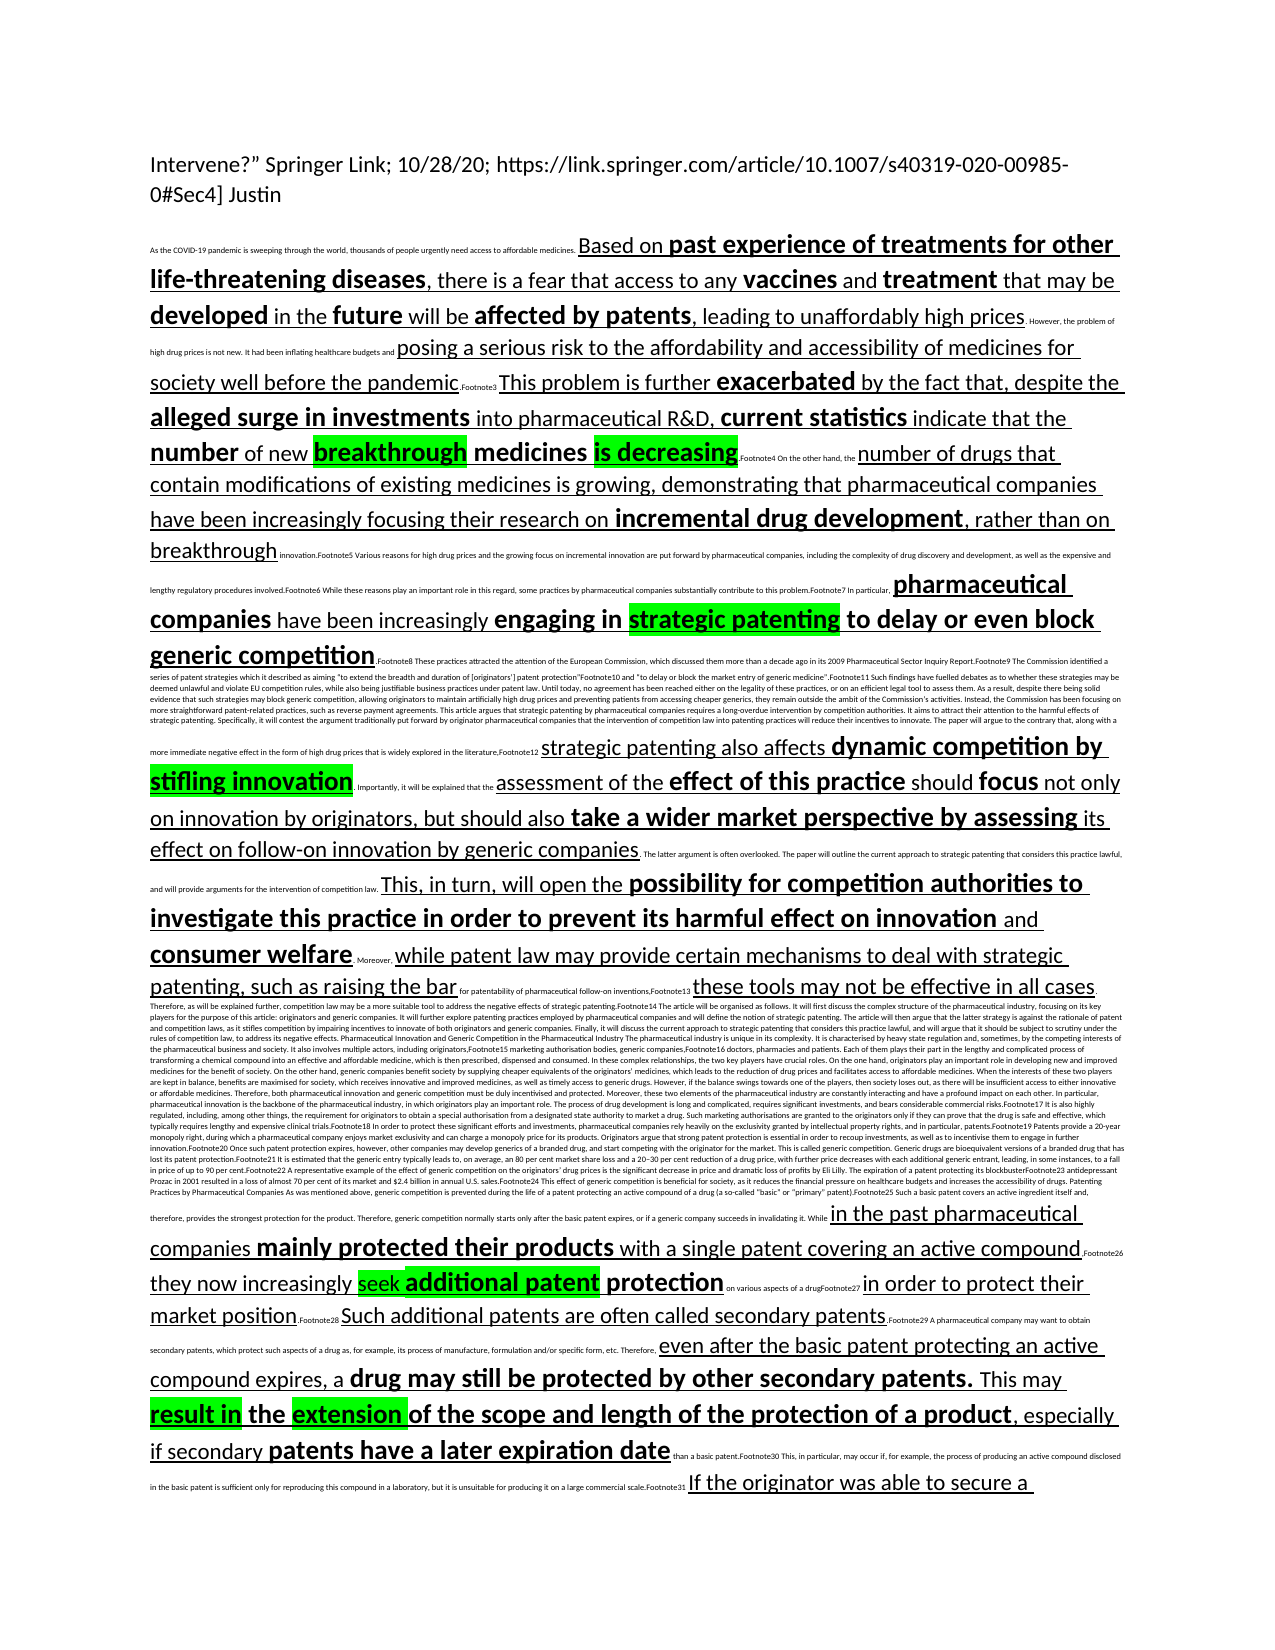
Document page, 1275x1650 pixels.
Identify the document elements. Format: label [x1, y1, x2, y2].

text [150, 150, 1125, 208]
text [150, 227, 1125, 1496]
